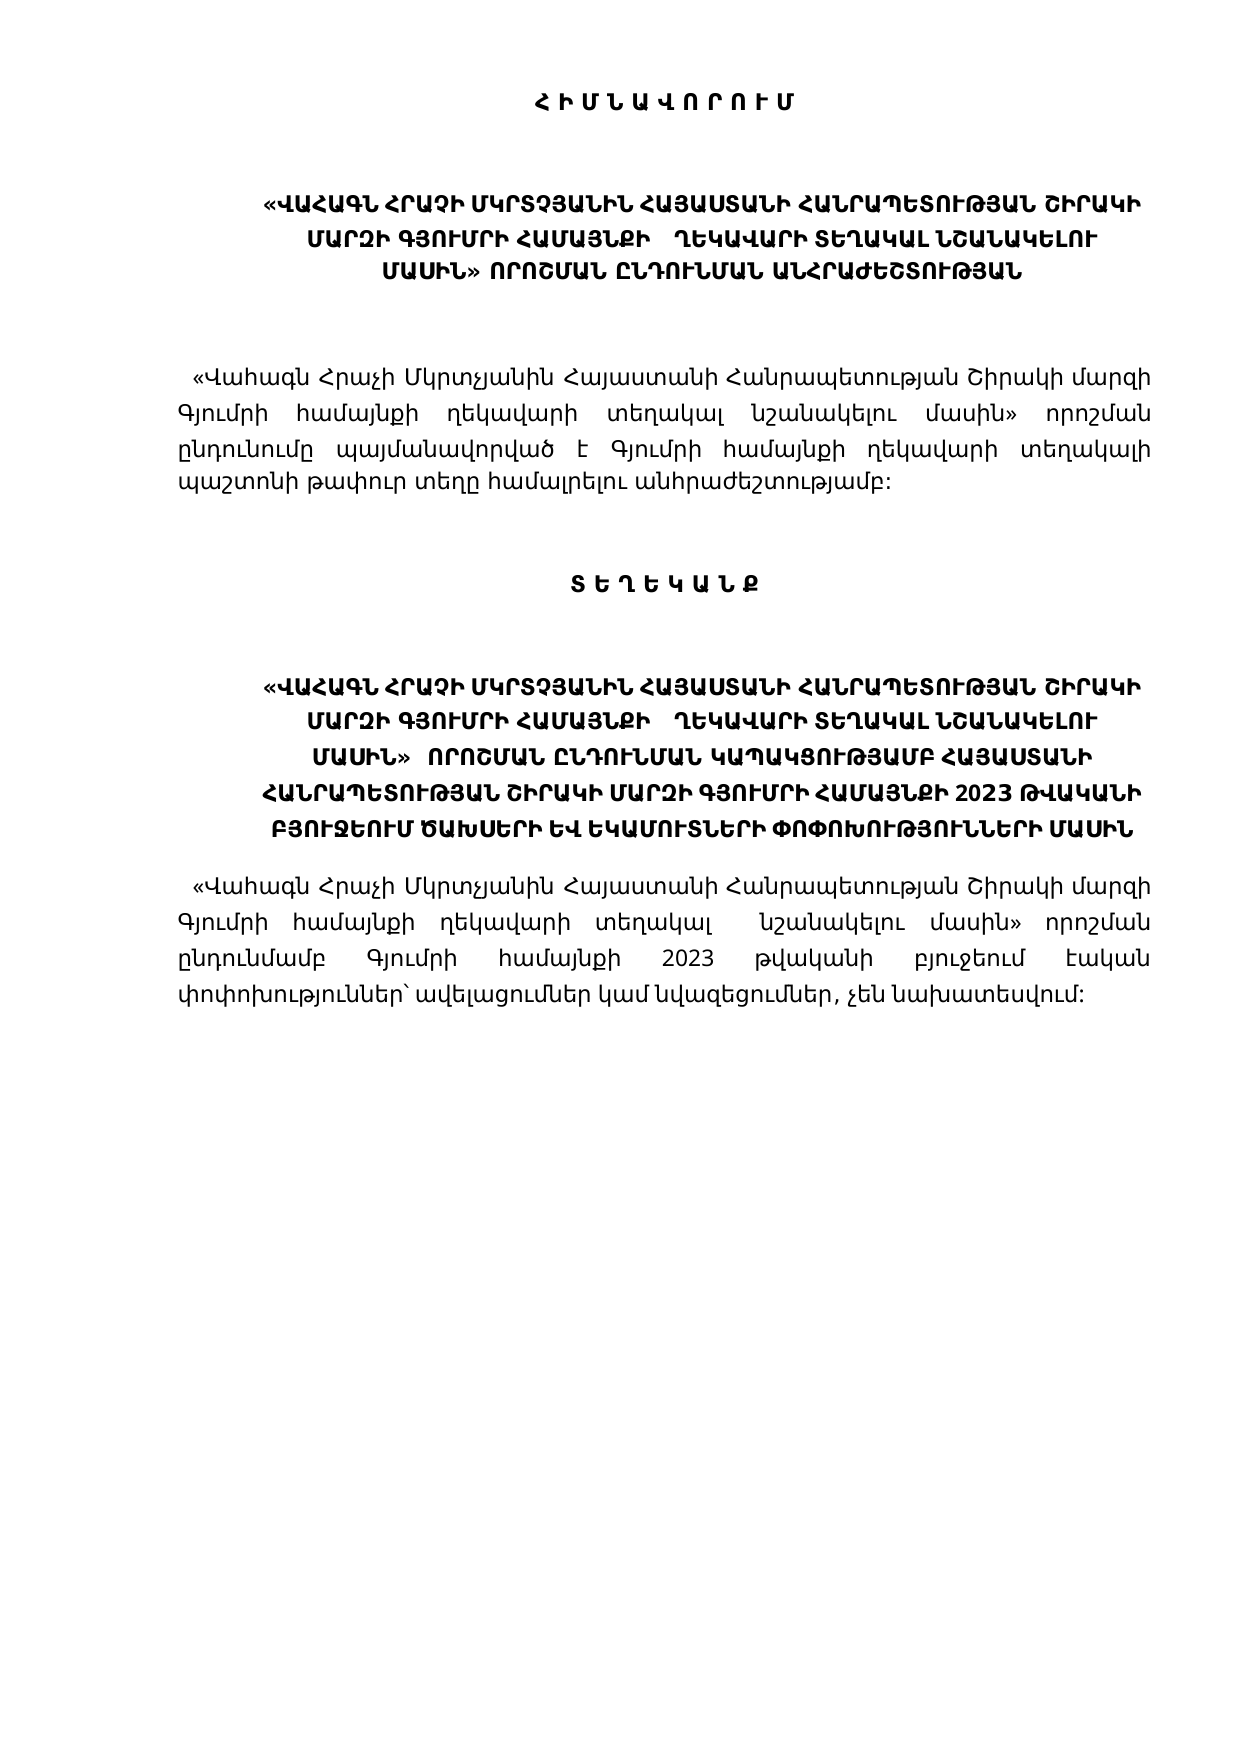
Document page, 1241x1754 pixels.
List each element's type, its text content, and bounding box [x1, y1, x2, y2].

text Հ Ի Մ Ն Ա Վ Ո Ր Ո Ւ Մ [177, 89, 1152, 115]
list «ՎԱՀԱԳՆ ՀՐԱՉԻ ՄԿՐՏՉՅԱՆԻՆ ՀԱՅԱՍՏԱՆԻ ՀԱՆՐԱՊԵՏՈՒԹՅԱՆ ՇԻՐԱԿԻ ՄԱՐԶԻ ԳՅՈՒՄՐԻ ՀԱՄԱՅՆՔԻ ՂԵԿԱՎԱՐԻ ՏԵՂԱԿԱԼ ՆՇԱՆԱԿԵԼՈՒ ՄԱՍԻՆ» ՈՐՈՇՄԱՆ ԸՆԴՈՒՆՄԱՆ ԱՆՀՐԱԺԵՇՏՈՒԹՅԱՆ [252, 192, 1152, 285]
text Տ Ե Ղ Ե Կ Ա Ն Ք [177, 571, 1152, 598]
text «Վահագն Հրաչի Մկրտչյանին Հայաստանի Հանրապետության Շիրակի մարզի Գյումրի համայնքի ղեկավարի տեղակալ նշանակելու մասին» որոշման ընդունումը պայմանավորված է Գյումրի համայնքի ղեկավարի տեղակալի պաշտոնի թափուր տեղը համալրելու անհրաժեշտությամբ: [177, 361, 1152, 495]
text «Վահագն Հրաչի Մկրտչյանին Հայաստանի Հանրապետության Շիրակի մարզի Գյումրի համայնքի ղեկավարի տեղակալ նշանակելու մասին» որոշման ընդունմամբ Գյումրի համայնքի 2023 թվականի բյուջեում էական փոփոխություններ՝ ավելացումներ կամ նվազեցումներ, չեն նախատեսվում: [177, 870, 1152, 1009]
list «ՎԱՀԱԳՆ ՀՐԱՉԻ ՄԿՐՏՉՅԱՆԻՆ ՀԱՅԱՍՏԱՆԻ ՀԱՆՐԱՊԵՏՈՒԹՅԱՆ ՇԻՐԱԿԻ ՄԱՐԶԻ ԳՅՈՒՄՐԻ ՀԱՄԱՅՆՔԻ ՂԵԿԱՎԱՐԻ ՏԵՂԱԿԱԼ ՆՇԱՆԱԿԵԼՈՒ ՄԱՍԻՆ» ՈՐՈՇՄԱՆ ԸՆԴՈՒՆՄԱՆ ԿԱՊԱԿՑՈՒԹՅԱՄԲ ՀԱՅԱՍՏԱՆԻ ՀԱՆՐԱՊԵՏՈՒԹՅԱՆ ՇԻՐԱԿԻ ՄԱՐԶԻ ԳՅՈՒՄՐԻ ՀԱՄԱՅՆՔԻ 2023 ԹՎԱԿԱՆԻ ԲՅՈՒՋԵՈՒՄ ԾԱԽՍԵՐԻ ԵՎ ԵԿԱՄՈՒՏՆԵՐԻ ՓՈՓՈԽՈՒԹՅՈՒՆՆԵՐԻ ՄԱՍԻՆ [252, 674, 1152, 844]
